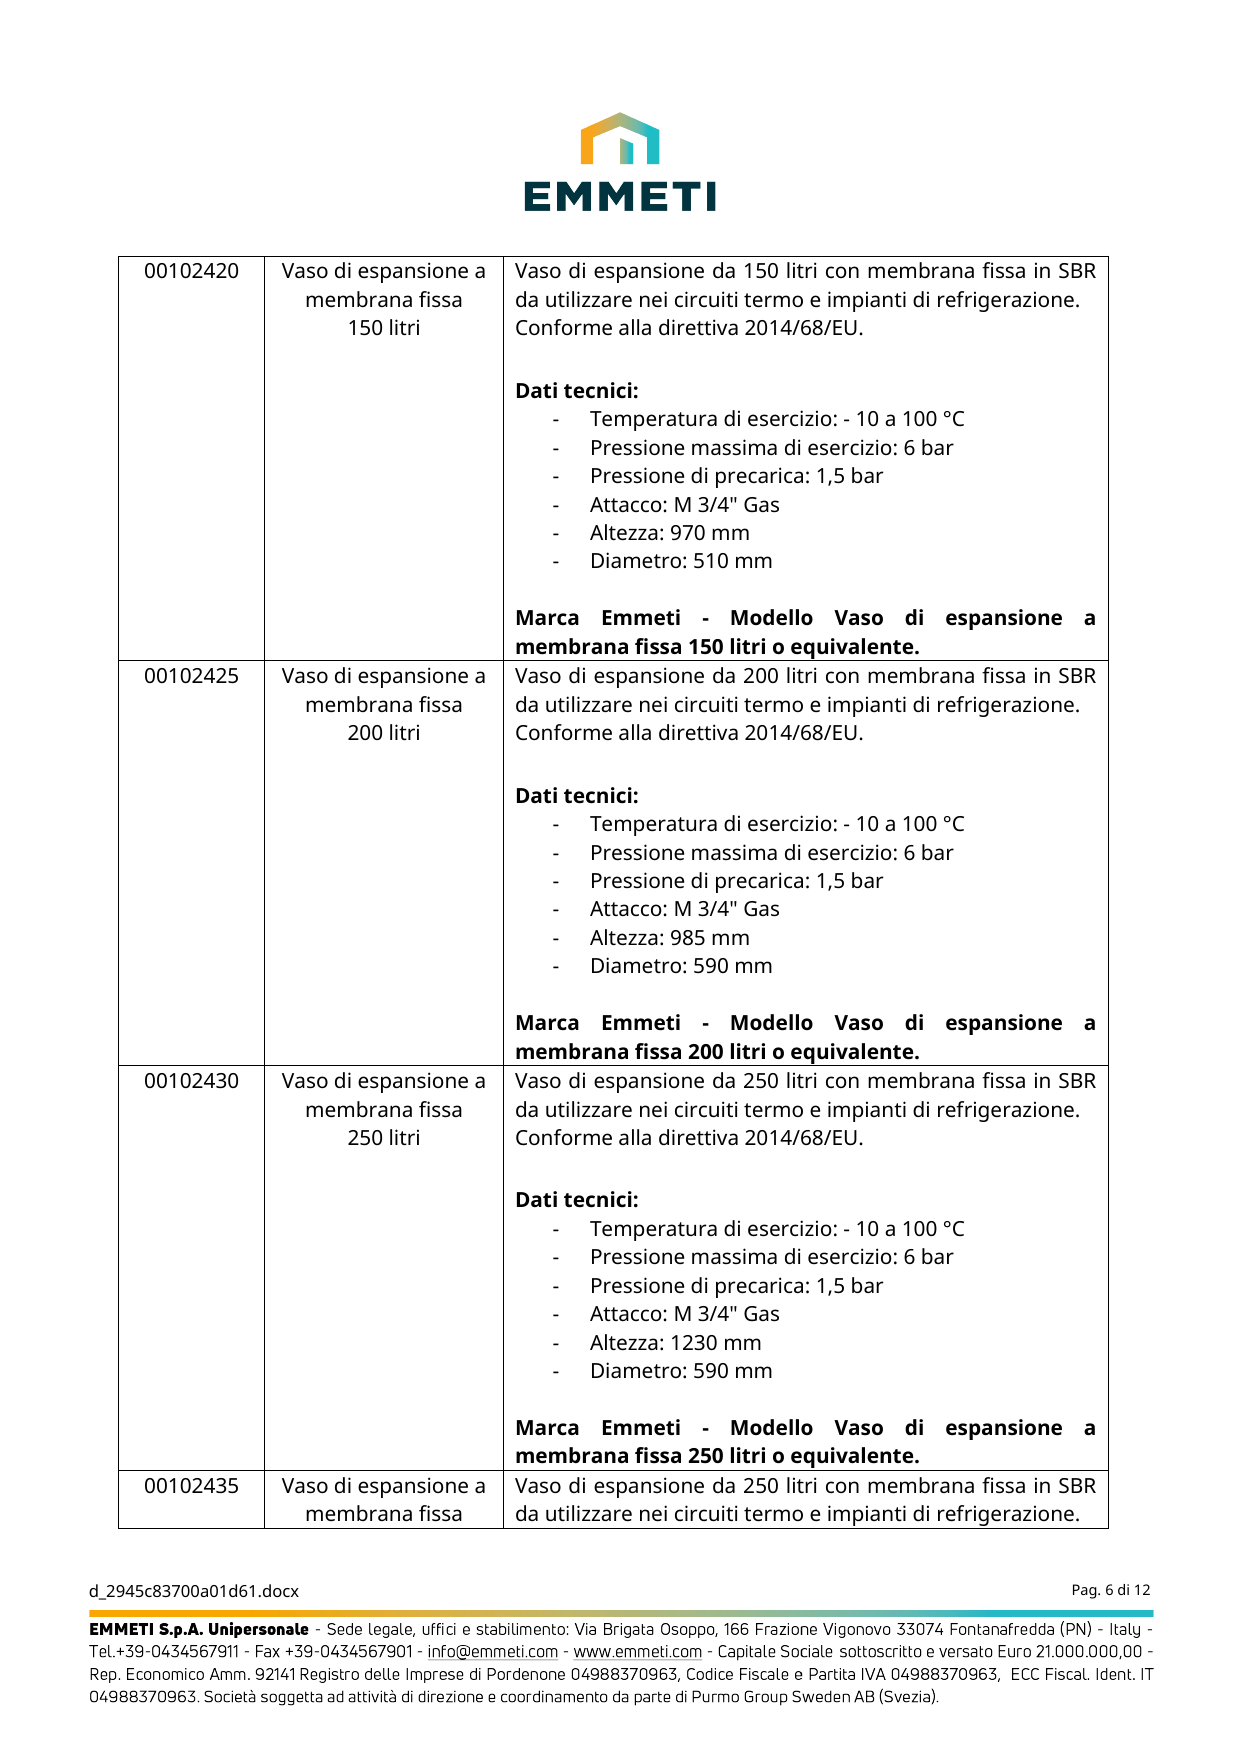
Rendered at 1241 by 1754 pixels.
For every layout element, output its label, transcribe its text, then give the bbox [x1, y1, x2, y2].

table_cell Vaso di espansione a membrana fissa 200 litri [265, 661, 503, 1065]
table_cell Vaso di espansione a membrana fissa 250 litri [265, 1066, 503, 1470]
table_cell 00102430 [119, 1066, 264, 1470]
table_cell Vaso di espansione da 150 litri con membrana fissa in SBR da utilizzare nei circuiti termo e impianti di refrigerazione. Conforme alla direttiva 2014/68/EU. Dati tecnici: Temperatura di esercizio: - 10 a 100 °C Pressione massima di esercizio: 6 bar Pressione di precarica: 1,5 bar Attacco: M 3/4" Gas Altezza: 970 mm Diametro: 510 mm Marca Emmeti - Modello Vaso di espansione a membrana fissa 150 litri o equivalente. [504, 257, 1108, 660]
table_cell 00102420 [119, 257, 264, 660]
table_cell Vaso di espansione a membrana fissa 150 litri [265, 257, 503, 660]
table_cell 00102435 [119, 1471, 264, 1528]
picture [88, 1602, 1158, 1707]
table_cell Vaso di espansione da 250 litri con membrana fissa in SBR da utilizzare nei circuiti termo e impianti di refrigerazione. Conforme alla direttiva 2014/68/EU. Dati tecnici: Temperatura di esercizio: - 10 a 100 °C Pressione massima di esercizio: 6 bar Pressione di precarica: 1,5 bar Attacco: M 3/4" Gas Altezza: 1230 mm Diametro: 590 mm Marca Emmeti - Modello Vaso di espansione a membrana fissa 250 litri o equivalente. [504, 1066, 1108, 1470]
table_cell Vaso di espansione da 200 litri con membrana fissa in SBR da utilizzare nei circuiti termo e impianti di refrigerazione. Conforme alla direttiva 2014/68/EU. Dati tecnici: Temperatura di esercizio: - 10 a 100 °C Pressione massima di esercizio: 6 bar Pressione di precarica: 1,5 bar Attacco: M 3/4" Gas Altezza: 985 mm Diametro: 590 mm Marca Emmeti - Modello Vaso di espansione a membrana fissa 200 litri o equivalente. [504, 661, 1108, 1065]
picture [524, 112, 716, 211]
table_cell 00102425 [119, 661, 264, 1065]
table_cell Vaso di espansione a membrana fissa 300 litri [265, 1471, 503, 1528]
